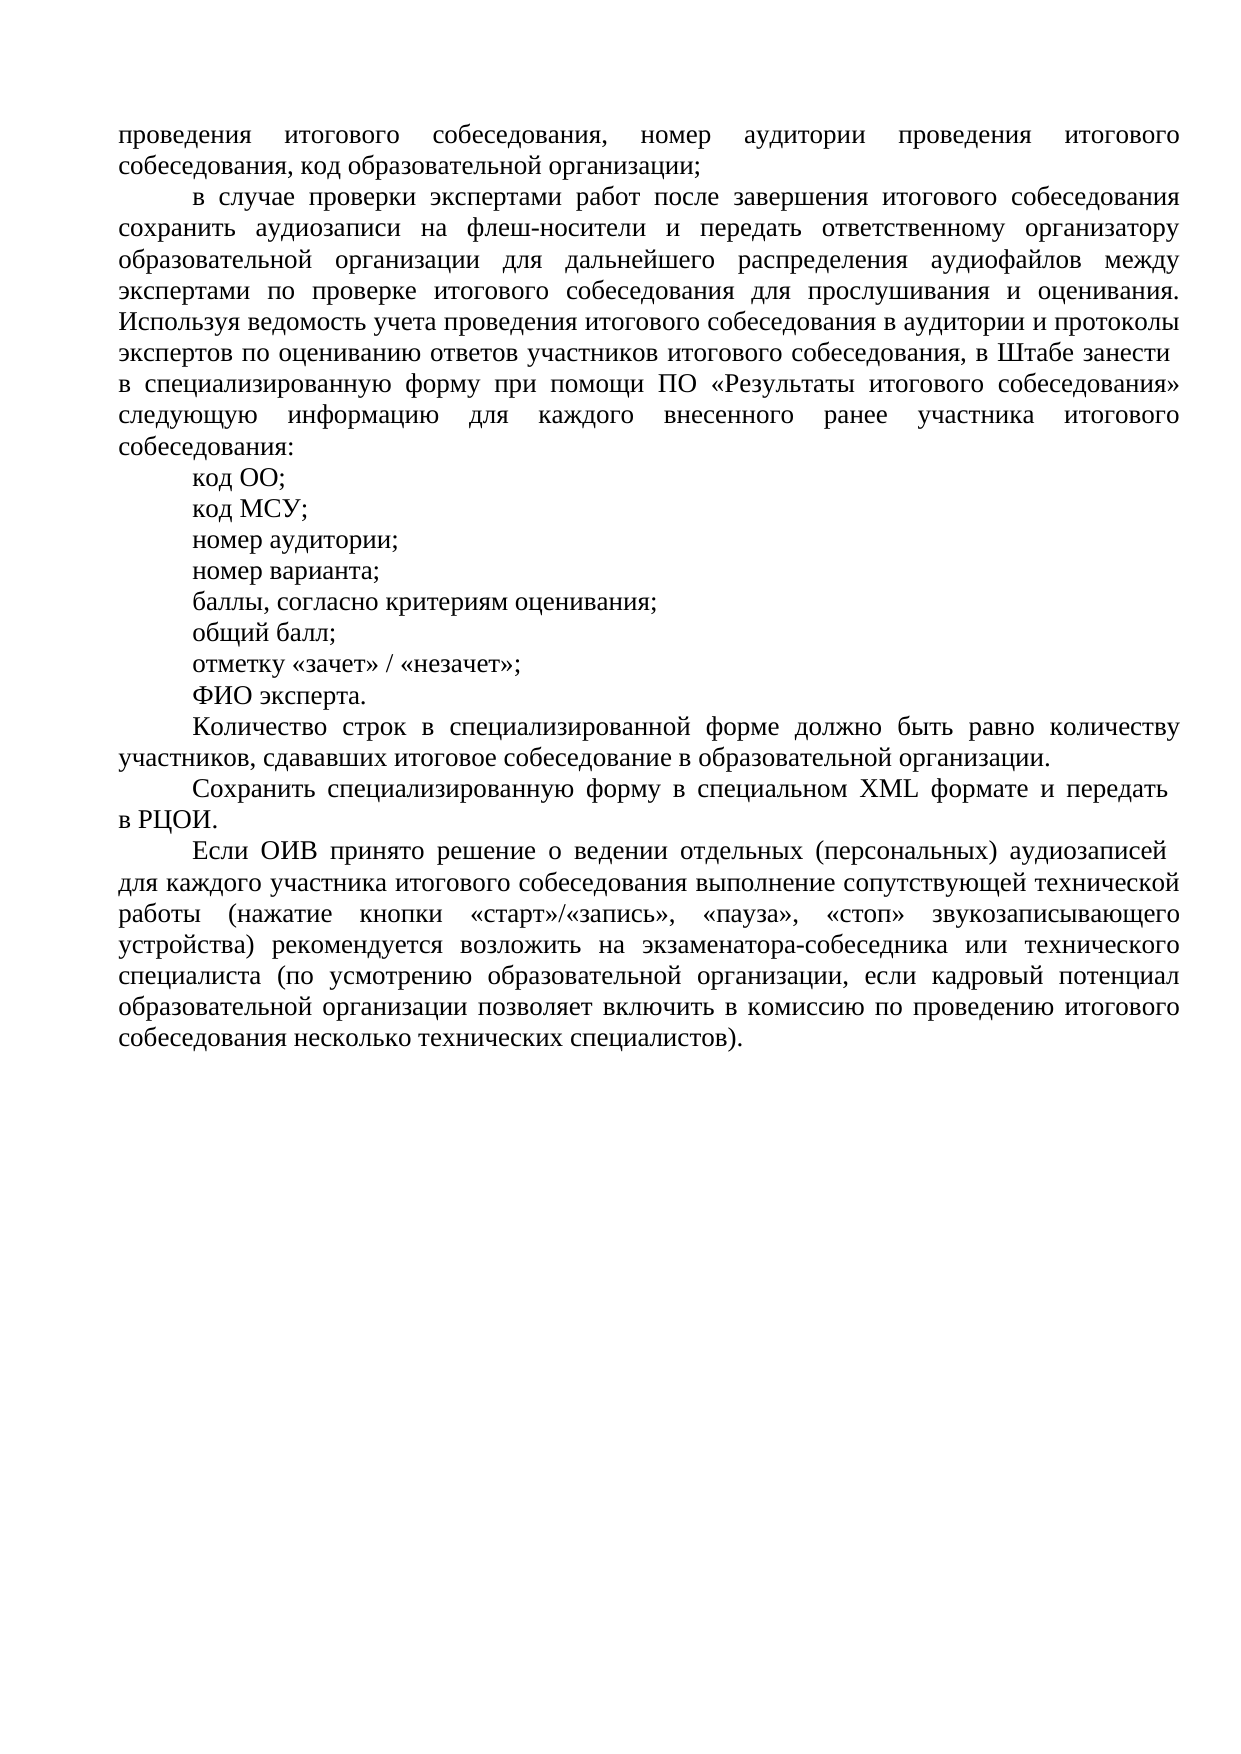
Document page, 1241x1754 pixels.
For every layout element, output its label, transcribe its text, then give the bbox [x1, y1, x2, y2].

text ФИО эксперта. [118, 679, 1181, 710]
text код ОО; [118, 461, 1181, 492]
text Если ОИВ принято решение о ведении отдельных (персональных) аудиозаписей для каждого участника итогового собеседования выполнение сопутствующей технической работы (нажатие кнопки «старт»/«запись», «пауза», «стоп» звукозаписывающего устройства) рекомендуется возложить на экзаменатора-собеседника или технического специалиста (по усмотрению образовательной организации, если кадровый потенциал образовательной организации позволяет включить в комиссию по проведению итогового собеседования несколько технических специалистов). [118, 834, 1181, 1052]
text отметку «зачет» / «незачет»; [118, 648, 1181, 679]
text Сохранить специализированную форму в специальном XML формате и передать в РЦОИ. [118, 772, 1181, 834]
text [118, 118, 1181, 180]
text в случае проверки экспертами работ после завершения итогового собеседования сохранить аудиозаписи на флеш-носители и передать ответственному организатору образовательной организации для дальнейшего распределения аудиофайлов между экспертами по проверке итогового собеседования для прослушивания и оценивания. Используя ведомость учета проведения итогового собеседования в аудитории и протоколы экспертов по оцениванию ответов участников итогового собеседования, в Штабе занести в специализированную форму при помощи ПО «Результаты итогового собеседования» следующую информацию для каждого внесенного ранее участника итогового собеседования: [118, 180, 1181, 461]
text баллы, согласно критериям оценивания; [118, 585, 1181, 616]
text Количество строк в специализированной форме должно быть равно количеству участников, сдававших итоговое собеседование в образовательной организации. [118, 710, 1181, 772]
text номер аудитории; [118, 523, 1181, 554]
text общий балл; [118, 616, 1181, 648]
text код МСУ; [118, 492, 1181, 523]
text номер варианта; [118, 554, 1181, 585]
